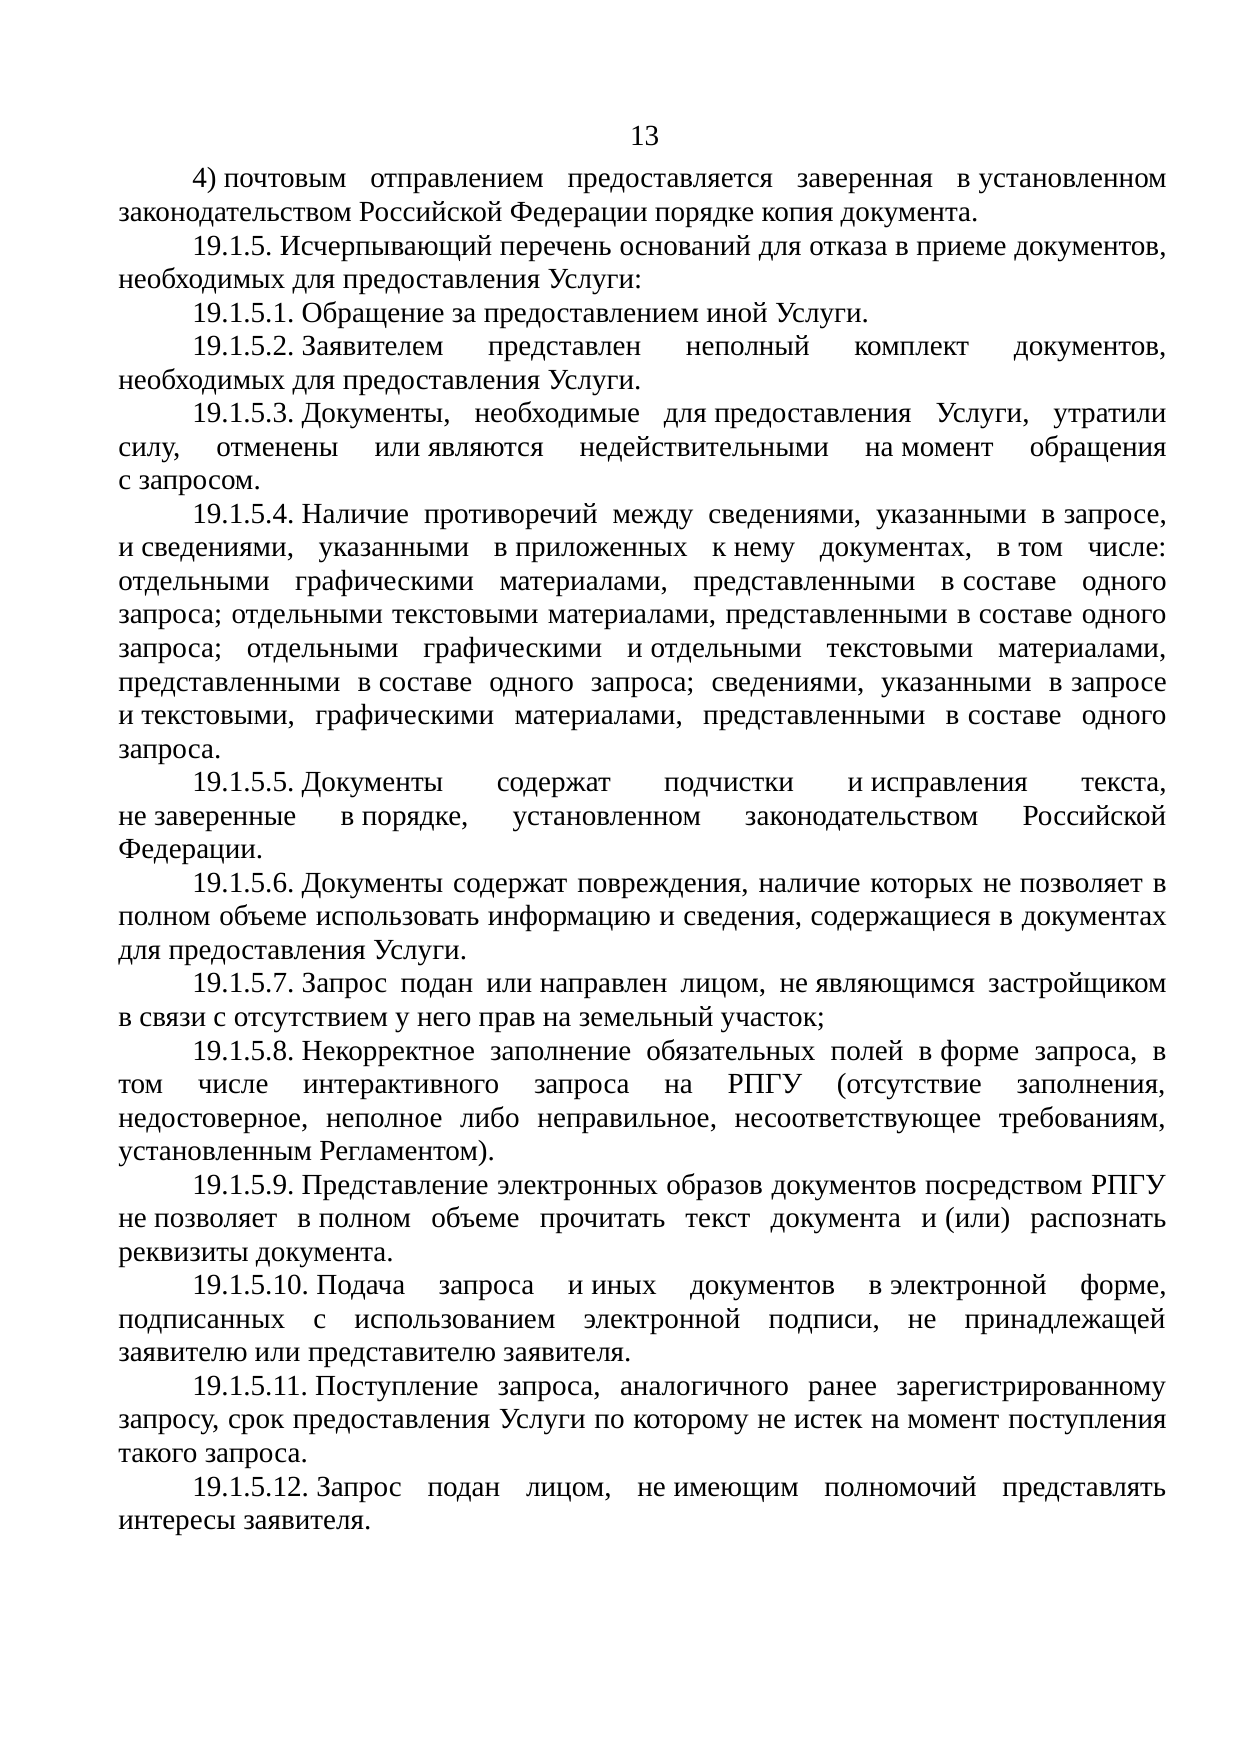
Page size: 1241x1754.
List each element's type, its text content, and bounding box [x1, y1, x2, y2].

text 19.1.5.8. Некорректное заполнение обязательных полей в форме запроса, в том числе интерактивного запроса на РПГУ (отсутствие заполнения, недостоверное, неполное либо неправильное, несоответствующее требованиям, установленным Регламентом). [118, 1033, 1167, 1167]
text 19.1.5. Исчерпывающий перечень оснований для отказа в приеме документов, необходимых для предоставления Услуги: [118, 228, 1167, 295]
text 19.1.5.4. Наличие противоречий между сведениями, указанными в запросе, и сведениями, указанными в приложенных к нему документах, в том числе: отдельными графическими материалами, представленными в составе одного запроса; отдельными текстовыми материалами, представленными в составе одного запроса; отдельными графическими и отдельными текстовыми материалами, представленными в составе одного запроса; сведениями, указанными в запросе и текстовыми, графическими материалами, представленными в составе одного запроса. [118, 496, 1167, 764]
text 19.1.5.11. Поступление запроса, аналогичного ранее зарегистрированному запросу, срок предоставления Услуги по которому не истек на момент поступления такого запроса. [118, 1368, 1167, 1469]
text 4) почтовым отправлением предоставляется заверенная в установленном законодательством Российской Федерации порядке копия документа. [118, 161, 1167, 228]
text 19.1.5.10. Подача запроса и иных документов в электронной форме, подписанных с использованием электронной подписи, не принадлежащей заявителю или представителю заявителя. [118, 1267, 1167, 1368]
text 19.1.5.7. Запрос подан или направлен лицом, не являющимся застройщиком в связи с отсутствием у него прав на земельный участок; [118, 966, 1167, 1033]
text 19.1.5.6. Документы содержат повреждения, наличие которых не позволяет в полном объеме использовать информацию и сведения, содержащиеся в документах для предоставления Услуги. [118, 865, 1167, 966]
text 19.1.5.3. Документы, необходимые для предоставления Услуги, утратили силу, отменены или являются недействительными на момент обращения с запросом. [118, 395, 1167, 496]
text 19.1.5.1. Обращение за предоставлением иной Услуги. [118, 295, 1167, 328]
text 19.1.5.12. Запрос подан лицом, не имеющим полномочий представлять интересы заявителя. [118, 1469, 1167, 1536]
text 19.1.5.2. Заявителем представлен неполный комплект документов, необходимых для предоставления Услуги. [118, 328, 1167, 395]
text 19.1.5.5. Документы содержат подчистки и исправления текста, не заверенные в порядке, установленном законодательством Российской Федерации. [118, 764, 1167, 865]
text 19.1.5.9. Представление электронных образов документов посредством РПГУ не позволяет в полном объеме прочитать текст документа и (или) распознать реквизиты документа. [118, 1167, 1167, 1267]
